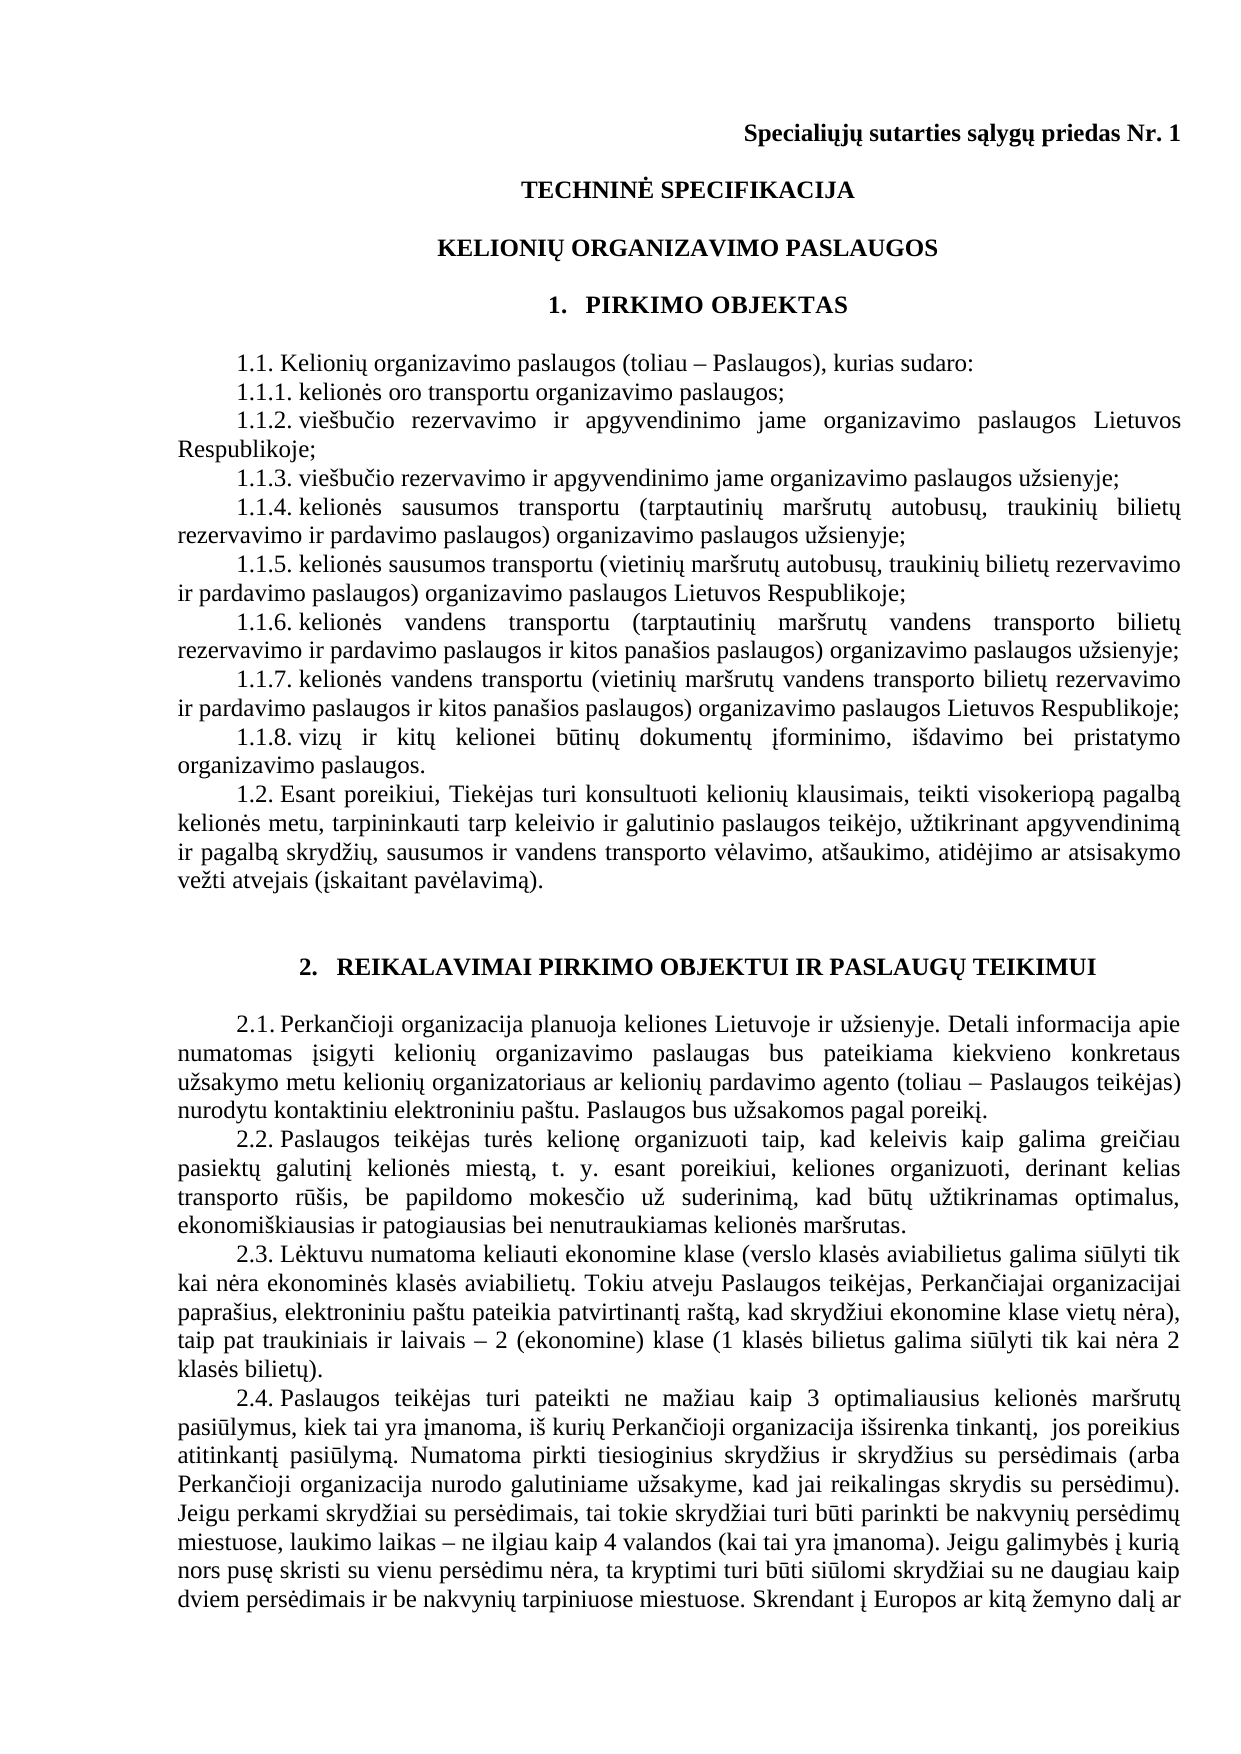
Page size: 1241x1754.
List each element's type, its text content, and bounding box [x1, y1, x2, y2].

list Lėktuvu numatoma keliauti ekonomine klase (verslo klasės aviabilietus galima siūlyti tik kai nėra ekonominės klasės aviabilietų. Tokiu atveju Paslaugos teikėjas, Perkančiajai organizacijai paprašius, elektroniniu paštu pateikia patvirtinantį raštą, kad skrydžiui ekonomine klase vietų nėra), taip pat traukiniais ir laivais – 2 (ekonomine) klase (1 klasės bilietus galima siūlyti tik kai nėra 2 klasės bilietų). [177, 1239, 1181, 1383]
list Esant poreikiui, Tiekėjas turi konsultuoti kelionių klausimais, teikti visokeriopą pagalbą kelionės metu, tarpininkauti tarp keleivio ir galutinio paslaugos teikėjo, užtikrinant apgyvendinimą ir pagalbą skrydžių, sausumos ir vandens transporto vėlavimo, atšaukimo, atidėjimo ar atsisakymo vežti atvejais (įskaitant pavėlavimą). [177, 779, 1181, 894]
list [177, 1383, 1181, 1613]
list Kelionių organizavimo paslaugos (toliau – Paslaugos), kurias sudaro: [177, 348, 1181, 377]
text Specialiųjų sutarties sąlygų priedas Nr. 1 [177, 118, 1181, 147]
text TECHNINĖ SPECIFIKACIJA [298, 176, 1077, 204]
list PIRKIMO OBJEKTAS [215, 291, 1181, 319]
list kelionės sausumos transportu (vietinių maršrutų autobusų, traukinių bilietų rezervavimo ir pardavimo paslaugos) organizavimo paslaugos Lietuvos Respublikoje; [177, 549, 1181, 607]
list Paslaugos teikėjas turės kelionę organizuoti taip, kad keleivis kaip galima greičiau pasiektų galutinį kelionės miestą, t. y. esant poreikiui, keliones organizuoti, derinant kelias transporto rūšis, be papildomo mokesčio už suderinimą, kad būtų užtikrinamas optimalus, ekonomiškiausias ir patogiausias bei nenutraukiamas kelionės maršrutas. [177, 1124, 1181, 1239]
list REIKALAVIMAI PIRKIMO OBJEKTUI IR PASLAUGŲ TEIKIMUI [215, 952, 1181, 981]
list kelionės sausumos transportu (tarptautinių maršrutų autobusų, traukinių bilietų rezervavimo ir pardavimo paslaugos) organizavimo paslaugos užsienyje; [177, 492, 1181, 549]
text KELIONIŲ ORGANIZAVIMO PASLAUGOS [298, 233, 1077, 262]
list Perkančioji organizacija planuoja keliones Lietuvoje ir užsienyje. Detali informacija apie numatomas įsigyti kelionių organizavimo paslaugas bus pateikiama kiekvieno konkretaus užsakymo metu kelionių organizatoriaus ar kelionių pardavimo agento (toliau – Paslaugos teikėjas) nurodytu kontaktiniu elektroniniu paštu. Paslaugos bus užsakomos pagal poreikį. [177, 1009, 1181, 1124]
list kelionės oro transportu organizavimo paslaugos; [177, 377, 1181, 406]
list viešbučio rezervavimo ir apgyvendinimo jame organizavimo paslaugos Lietuvos Respublikoje; [177, 406, 1181, 463]
list vizų ir kitų kelionei būtinų dokumentų įforminimo, išdavimo bei pristatymo organizavimo paslaugos. [177, 722, 1181, 779]
list kelionės vandens transportu (tarptautinių maršrutų vandens transporto bilietų rezervavimo ir pardavimo paslaugos ir kitos panašios paslaugos) organizavimo paslaugos užsienyje; [177, 607, 1181, 664]
list kelionės vandens transportu (vietinių maršrutų vandens transporto bilietų rezervavimo ir pardavimo paslaugos ir kitos panašios paslaugos) organizavimo paslaugos Lietuvos Respublikoje; [177, 664, 1181, 722]
list viešbučio rezervavimo ir apgyvendinimo jame organizavimo paslaugos užsienyje; [177, 463, 1181, 492]
